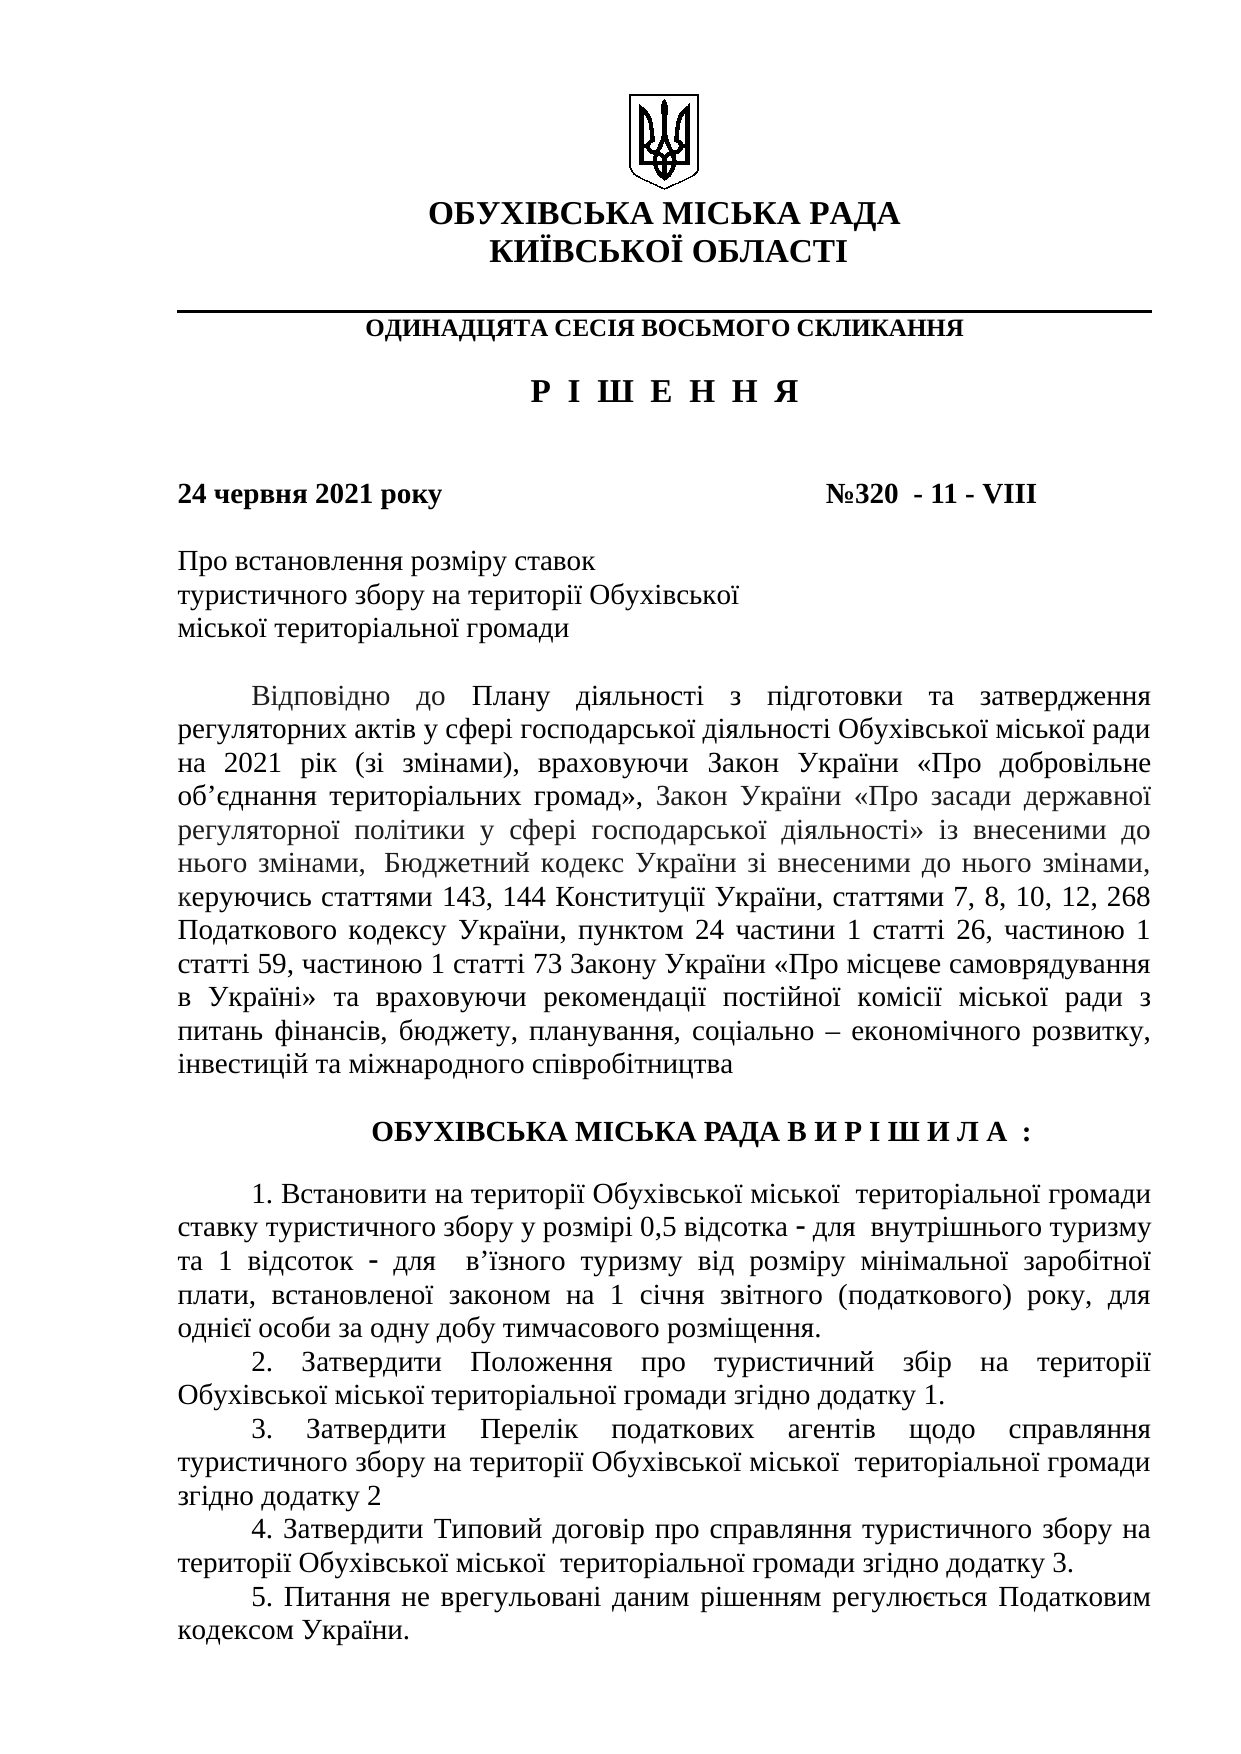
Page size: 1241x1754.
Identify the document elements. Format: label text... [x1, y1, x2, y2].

text Відповідно до Плану діяльності з підготовки та затвердження регуляторних актів у сфері господарської діяльності Обухівської міської ради на 2021 рік (зі змінами), враховуючи Закон України «Про добровільне об’єднання територіальних громад», Закон України «Про засади державної регуляторної політики у сфері господарської діяльності» із внесеними до нього змінами, Бюджетний кодекс України зі внесеними до нього змінами, керуючись статтями 143, 144 Конституції України, статтями 7, 8, 10, 12, 268 Податкового кодексу України, пунктом 24 частини 1 статті 26, частиною 1 статті 59, частиною 1 статті 73 Закону України «Про місцеве самоврядування в Україні» та враховуючи рекомендації постійної комісії міської ради з питань фінансів, бюджету, планування, соціально – економічного розвитку, інвестицій та міжнародного співробітництва [177, 678, 1152, 1080]
text туристичного збору на території Обухівської [177, 577, 1152, 611]
subtitle ОБУХІВСЬКА МІСЬКА РАДА В И Р І Ш И Л А : [177, 1114, 1152, 1147]
text міської територіальної громади [177, 611, 1152, 644]
text ОБУХІВСЬКА МІСЬКА РАДА [177, 193, 1152, 232]
text 3. Затвердити Перелік податкових агентів щодо справляння туристичного збору на території Обухівської міської територіальної громади згідно додатку 2 [177, 1411, 1152, 1512]
text ОДИНАДЦЯТА СЕСІЯ ВОСЬМОГО СКЛИКАННЯ [177, 313, 1152, 342]
text 5. Питання не врегульовані даним рішенням регулюється Податковим кодексом України. [177, 1579, 1152, 1646]
text Р І Ш Е Н Н Я [177, 371, 1152, 409]
text Про встановлення розміру ставок [177, 543, 1152, 577]
text 1. Встановити на території Обухівської міської територіальної громади ставку туристичного збору у розмірі 0,5 відсотка для внутрішнього туризму та 1 відсоток для в’їзного туризму від розміру мінімальної заробітної плати, встановленої законом на 1 січня звітного (податкового) року, для однієї особи за одну добу тимчасового розміщення. [177, 1176, 1152, 1344]
text 24 червня 2021 року №320 - 11 - VІІІ [177, 476, 1152, 510]
text 4. Затвердити Типовий договір про справляння туристичного збору на території Обухівської міської територіальної громади згідно додатку 3. [177, 1512, 1152, 1579]
text КИЇВСЬКОЇ ОБЛАСТІ [177, 232, 1152, 270]
text 2. Затвердити Положення про туристичний збір на території Обухівської міської територіальної громади згідно додатку 1. [177, 1344, 1152, 1411]
